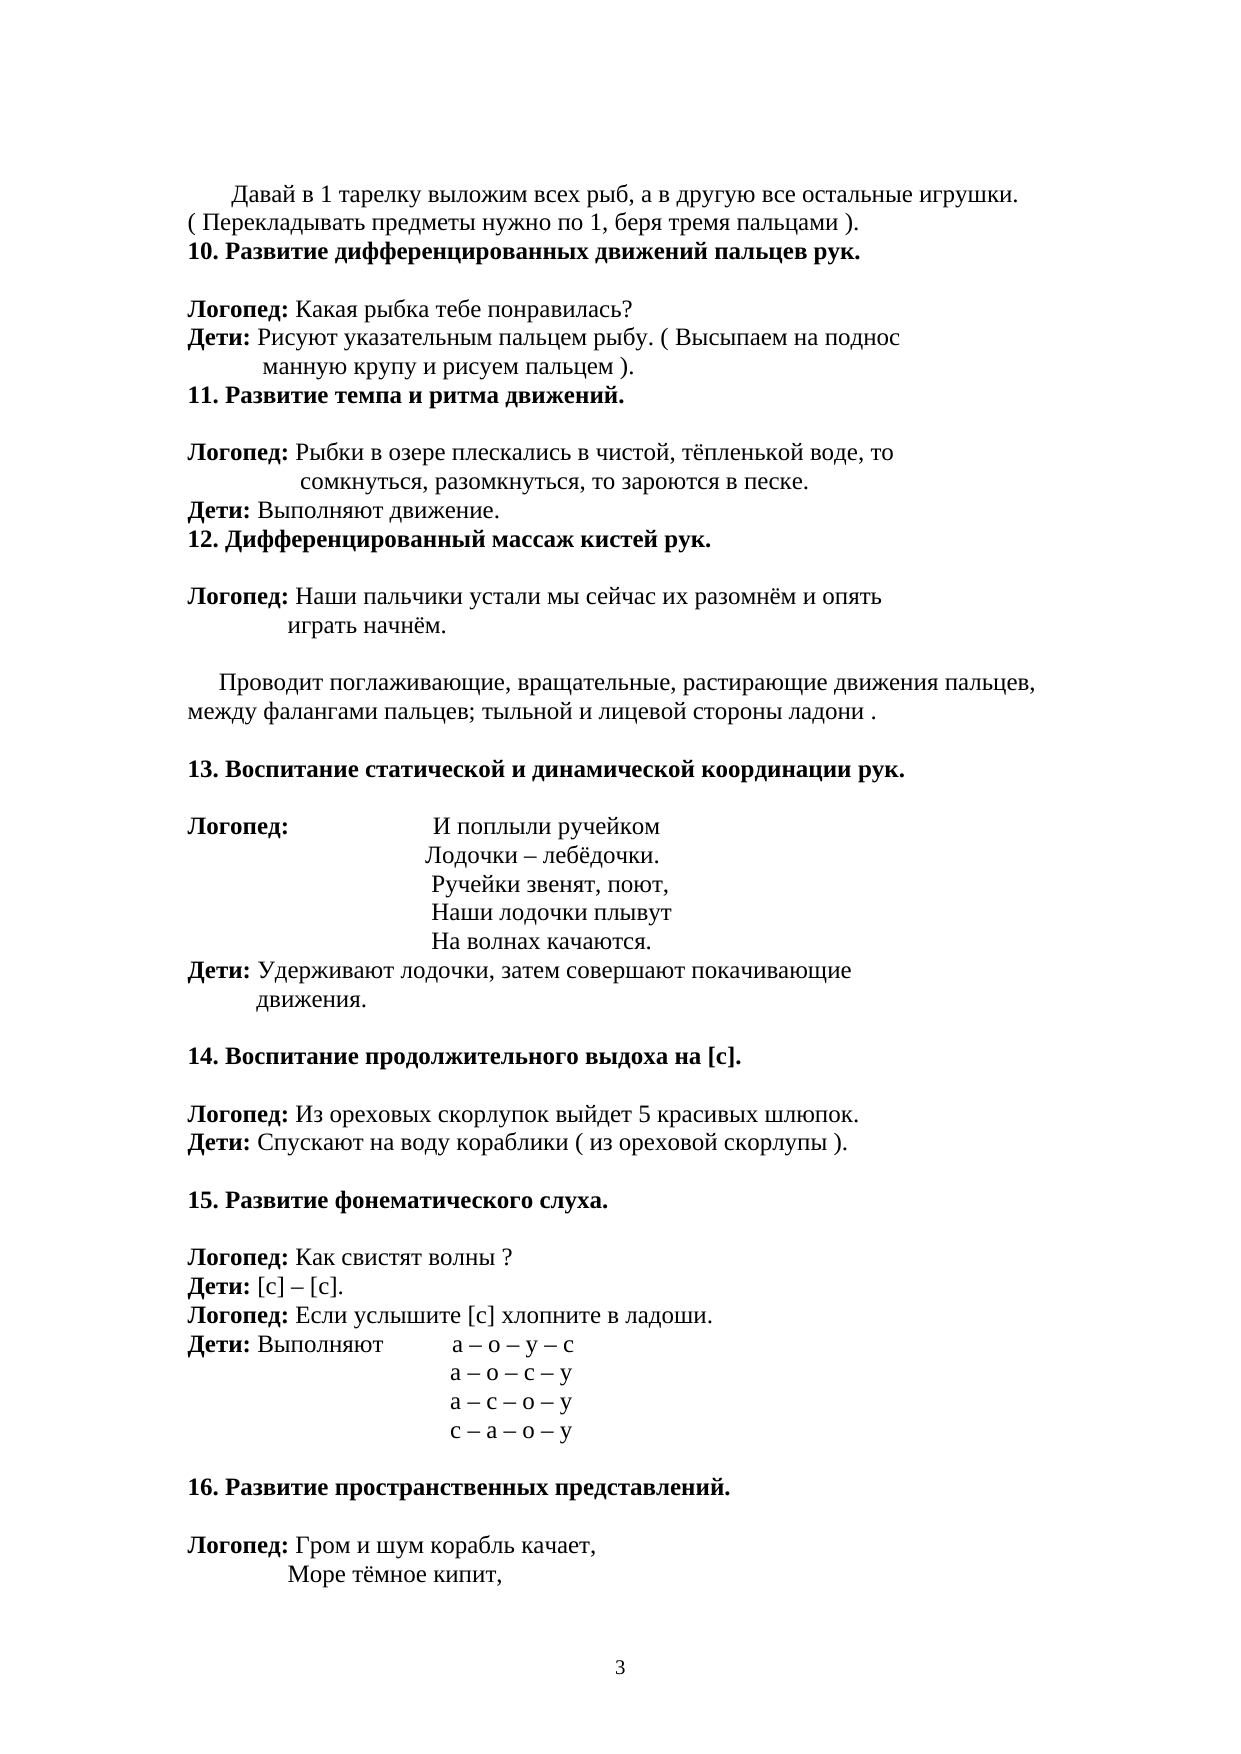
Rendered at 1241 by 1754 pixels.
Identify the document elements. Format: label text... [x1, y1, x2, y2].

text Логопед: Если услышите [с] хлопните в ладоши. [187, 1300, 1053, 1329]
text 16. Развитие пространственных представлений. [187, 1472, 1053, 1501]
text Логопед: Какая рыбка тебе понравилась? [187, 294, 1053, 322]
text На волнах качаются. [187, 926, 1053, 955]
text Дети: Рисуют указательным пальцем рыбу. ( Высыпаем на поднос [187, 322, 1053, 351]
text Дети: Спускают на воду кораблики ( из ореховой скорлупы ). [187, 1127, 1053, 1156]
text играть начнём. [187, 610, 1053, 639]
text Логопед: Как свистят волны ? [187, 1242, 1053, 1271]
text Ручейки звенят, поют, [187, 869, 1053, 897]
text манную крупу и рисуем пальцем ). [187, 351, 1053, 380]
text а – с – о – у [187, 1386, 1053, 1415]
text Наши лодочки плывут [187, 897, 1053, 926]
text Дети: Выполняют движение. [187, 495, 1053, 524]
text 12. Дифференцированный массаж кистей рук. [187, 524, 1053, 552]
text а – о – с – у [187, 1357, 1053, 1386]
text Давай в 1 тарелку выложим всех рыб, а в другую все остальные игрушки.( Перекладывать предметы нужно по 1, беря тремя пальцами ). [187, 179, 1053, 236]
text Проводит поглаживающие, вращательные, растирающие движения пальцев, между фалангами пальцев; тыльной и лицевой стороны ладони . [187, 667, 1053, 725]
text с – а – о – у [187, 1415, 1053, 1444]
text 13. Воспитание статической и динамической координации рук. [187, 754, 1053, 782]
text движения. [187, 984, 1053, 1012]
text Логопед: Из ореховых скорлупок выйдет 5 красивых шлюпок. [187, 1099, 1053, 1127]
text Логопед: И поплыли ручейком [187, 811, 1053, 840]
text 15. Развитие фонематического слуха. [187, 1185, 1053, 1214]
text 10. Развитие дифференцированных движений пальцев рук. [187, 236, 1053, 265]
text Логопед: Рыбки в озере плескались в чистой, тёпленькой воде, то [187, 437, 1053, 466]
text Дети: Удерживают лодочки, затем совершают покачивающие [187, 955, 1053, 984]
text Дети: [с] – [с]. [187, 1271, 1053, 1300]
text 11. Развитие темпа и ритма движений. [187, 380, 1053, 409]
text сомкнуться, разомкнуться, то зароются в песке. [187, 466, 1053, 495]
text Логопед: Наши пальчики устали мы сейчас их разомнём и опять [187, 581, 1053, 610]
text Дети: Выполняют а – о – у – с [187, 1329, 1053, 1357]
text Море тёмное кипит, [187, 1559, 1053, 1587]
text Лодочки – лебёдочки. [187, 840, 1053, 869]
text Логопед: Гром и шум корабль качает, [187, 1530, 1053, 1559]
text 14. Воспитание продолжительного выдоха на [с]. [187, 1041, 1053, 1070]
